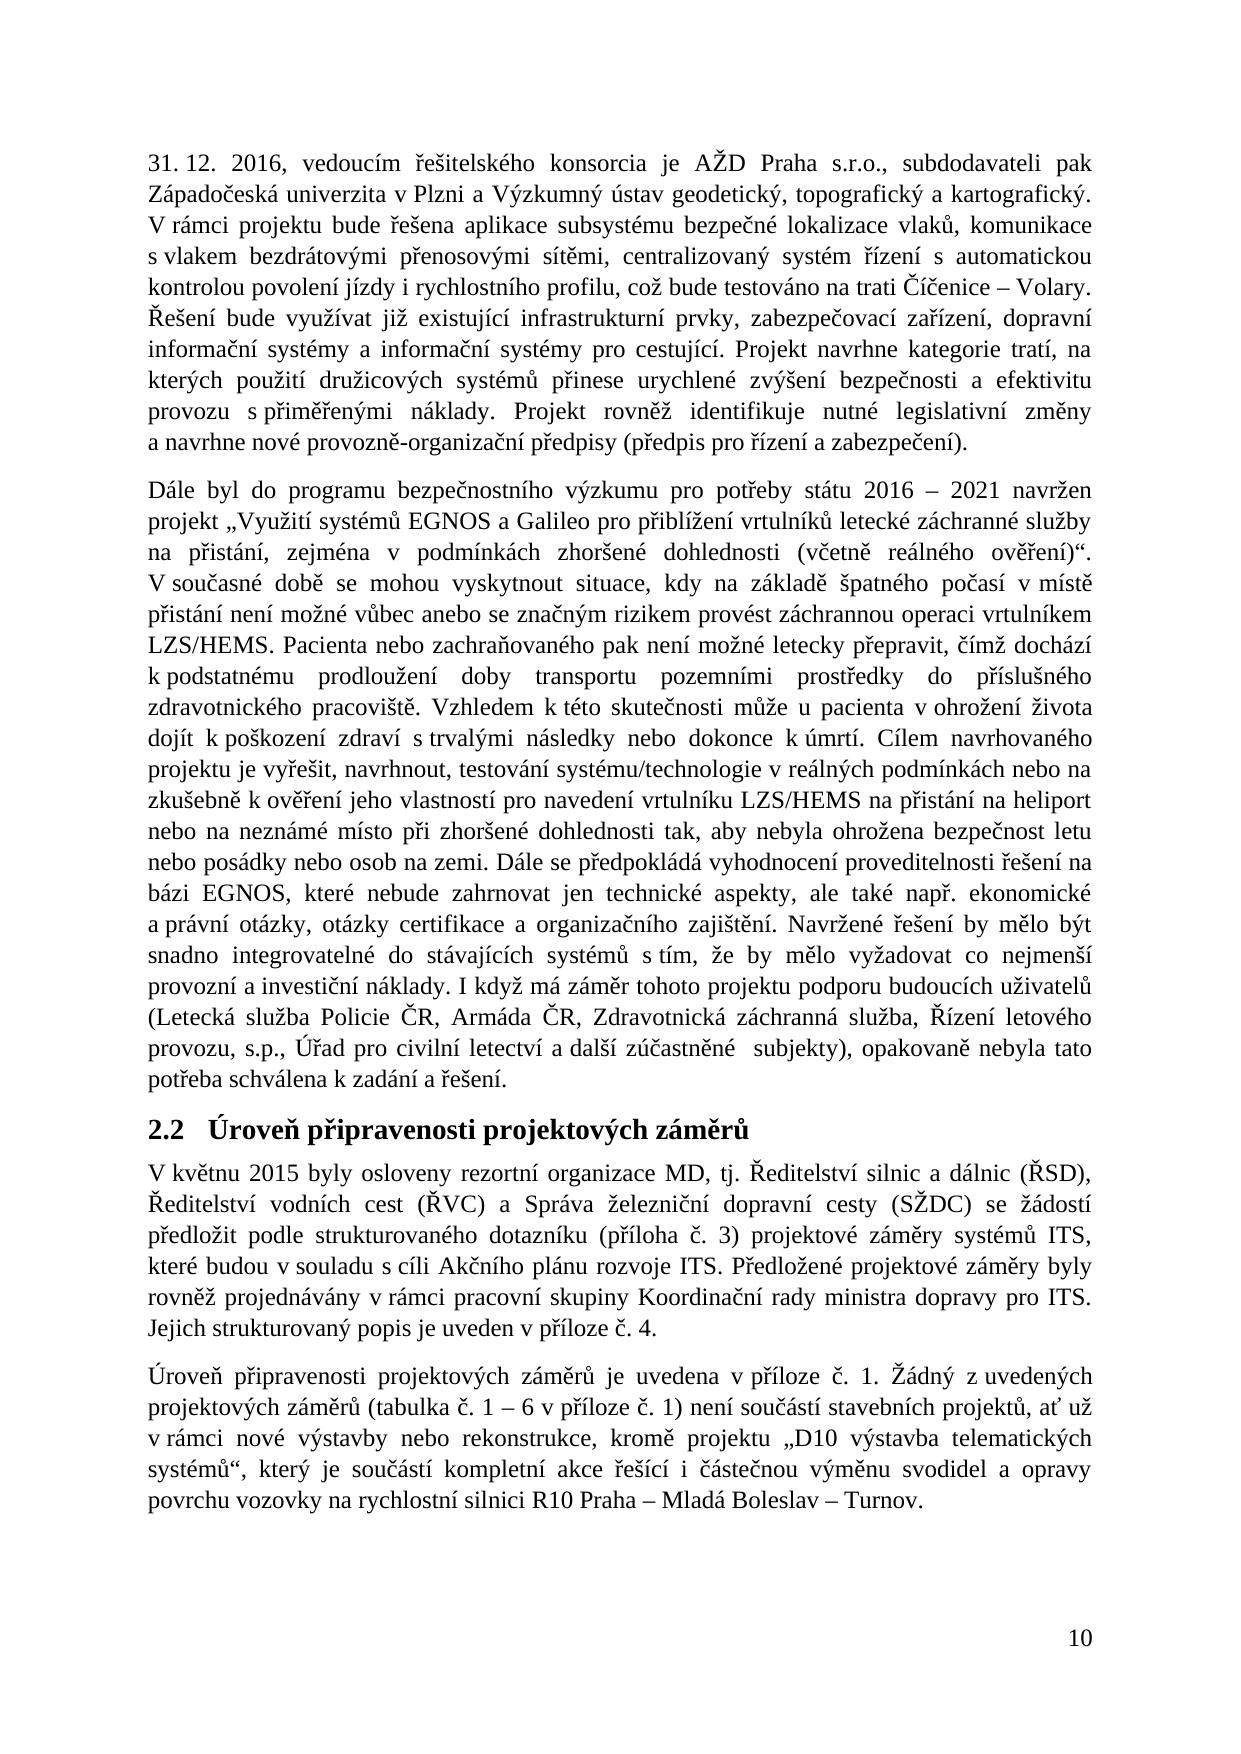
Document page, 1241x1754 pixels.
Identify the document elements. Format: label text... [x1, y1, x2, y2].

text Dále byl do programu bezpečnostního výzkumu pro potřeby státu 2016 – 2021 navržen projekt „Využití systémů EGNOS a Galileo pro přiblížení vrtulníků letecké záchranné služby na přistání, zejména v podmínkách zhoršené dohlednosti (včetně reálného ověření)“. V současné době se mohou vyskytnout situace, kdy na základě špatného počasí v místě přistání není možné vůbec anebo se značným rizikem provést záchrannou operaci vrtulníkem LZS/HEMS. Pacienta nebo zachraňovaného pak není možné letecky přepravit, čímž dochází k podstatnému prodloužení doby transportu pozemními prostředky do příslušného zdravotnického pracoviště. Vzhledem k této skutečnosti může u pacienta v ohrožení života dojít k poškození zdraví s trvalými následky nebo dokonce k úmrtí. Cílem navrhovaného projektu je vyřešit, navrhnout, testování systému/technologie v reálných podmínkách nebo na zkušebně k ověření jeho vlastností pro navedení vrtulníku LZS/HEMS na přistání na heliport nebo na neznámé místo při zhoršené dohlednosti tak, aby nebyla ohrožena bezpečnost letu nebo posádky nebo osob na zemi. Dále se předpokládá vyhodnocení proveditelnosti řešení na bázi EGNOS, které nebude zahrnovat jen technické aspekty, ale také např. ekonomické a právní otázky, otázky certifikace a organizačního zajištění. Navržené řešení by mělo být snadno integrovatelné do stávajících systémů s tím, že by mělo vyžadovat co nejmenší provozní a investiční náklady. I když má záměr tohoto projektu podporu budoucích uživatelů (Letecká služba Policie ČR, Armáda ČR, Zdravotnická záchranná služba, Řízení letového provozu, s.p., Úřad pro civilní letectví a další zúčastněné subjekty), opakovaně nebyla tato potřeba schválena k zadání a řešení. [148, 475, 1093, 1093]
subtitle Úroveň připravenosti projektových záměrů [148, 1112, 1093, 1146]
text V květnu 2015 byly osloveny rezortní organizace MD, tj. Ředitelství silnic a dálnic (ŘSD), Ředitelství vodních cest (ŘVC) a Správa železniční dopravní cesty (SŽDC) se žádostí předložit podle strukturovaného dotazníku (příloha č. 3) projektové záměry systémů ITS, které budou v souladu s cíli Akčního plánu rozvoje ITS. Předložené projektové záměry byly rovněž projednávány v rámci pracovní skupiny Koordinační rady ministra dopravy pro ITS. Jejich strukturovaný popis je uveden v příloze č. 4. [148, 1158, 1093, 1342]
text Úroveň připravenosti projektových záměrů je uvedena v příloze č. 1. Žádný z uvedených projektových záměrů (tabulka č. 1 – 6 v příloze č. 1) není součástí stavebních projektů, ať už v rámci nové výstavby nebo rekonstrukce, kromě projektu „D10 výstavba telematických systémů“, který je součástí kompletní akce řešící i částečnou výměnu svodidel a opravy povrchu vozovky na rychlostní silnici R10 Praha – Mladá Boleslav – Turnov. [148, 1361, 1093, 1514]
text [148, 148, 1093, 456]
